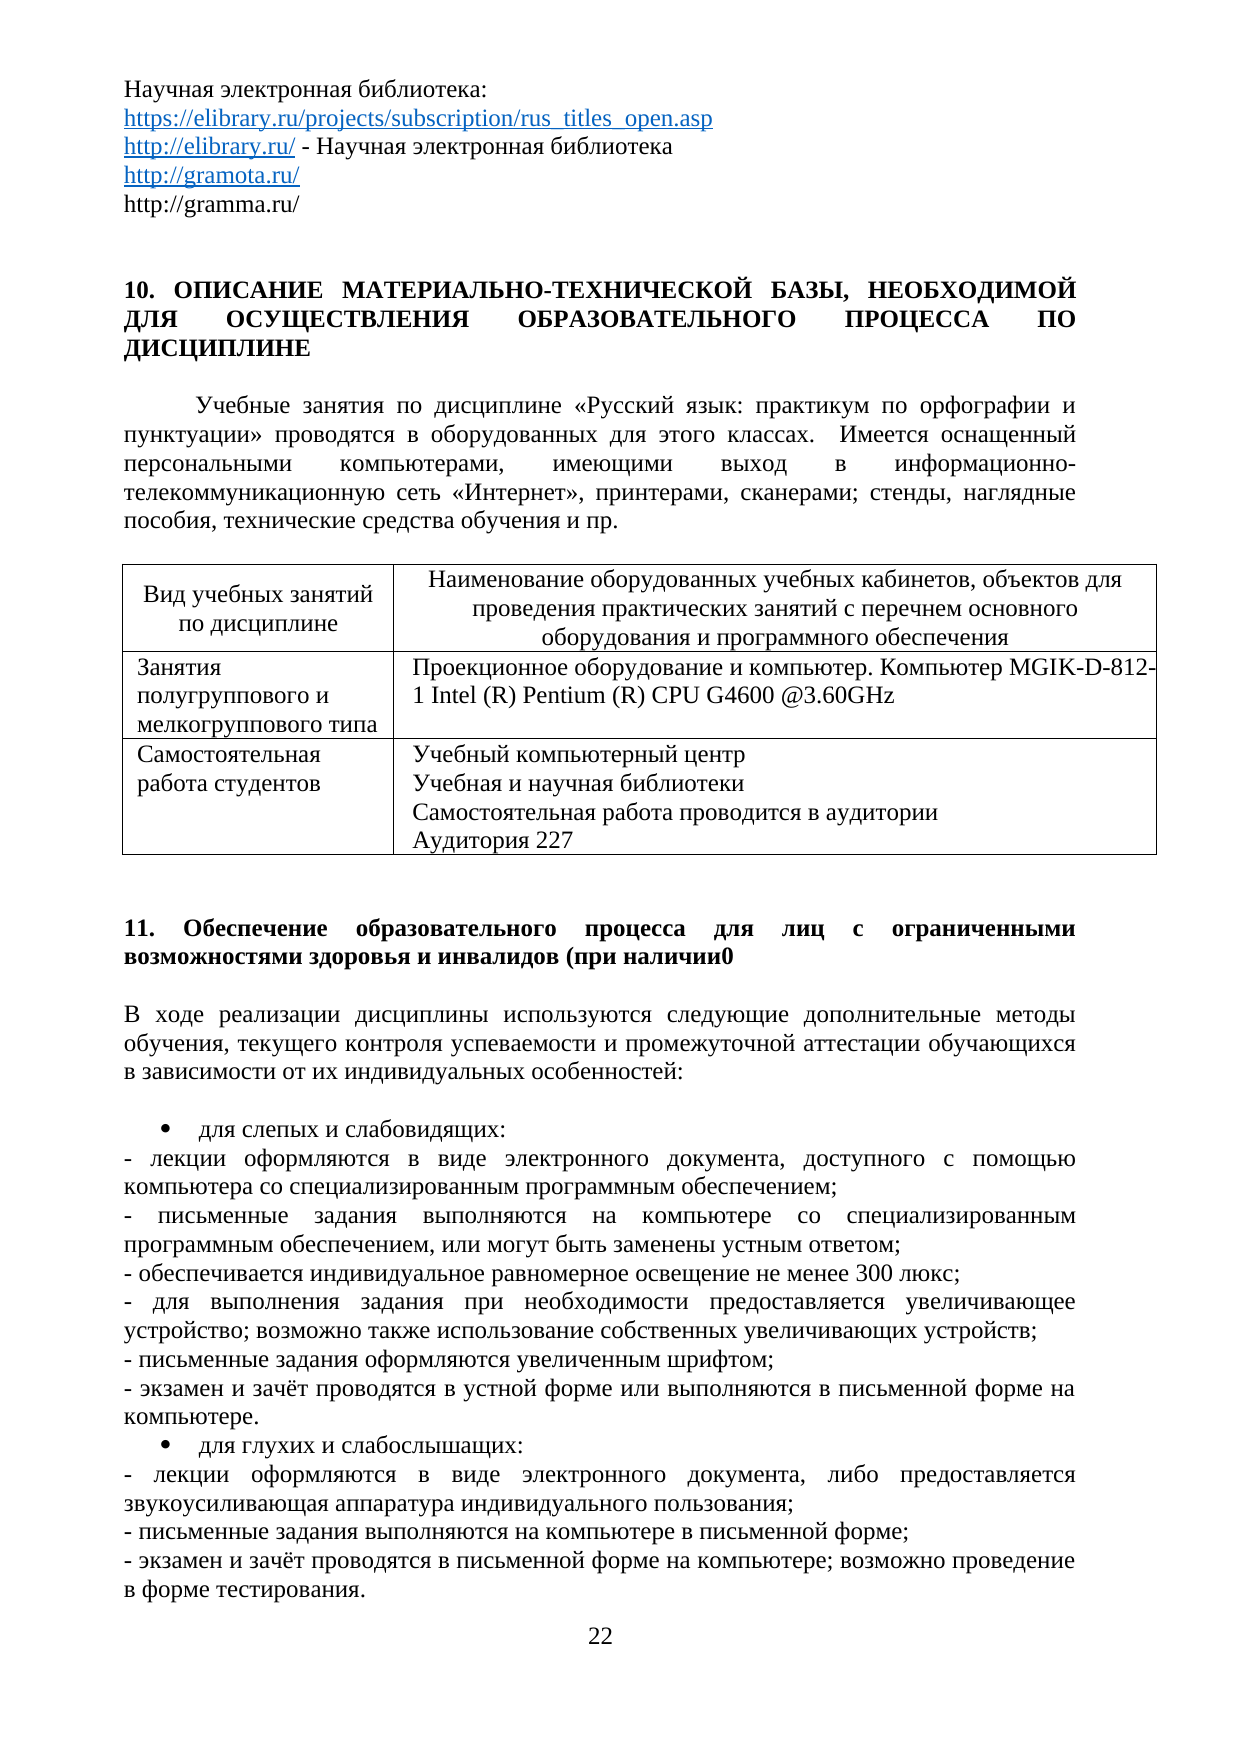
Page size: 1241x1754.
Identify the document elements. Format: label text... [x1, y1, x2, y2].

table_cell Занятия полугруппового и мелкогруппового типа [123, 652, 393, 738]
table_header Наименование оборудованных учебных кабинетов, объектов для проведения практических занятий с перечнем основного оборудования и программного обеспечения [394, 565, 1156, 651]
text http://elibrary.ru/ - Научная электронная библиотека [124, 131, 1077, 160]
text - письменные задания выполняются на компьютере в письменной форме; [124, 1516, 1077, 1545]
text - для выполнения задания при необходимости предоставляется увеличивающее устройство; возможно также использование собственных увеличивающих устройств; [124, 1286, 1077, 1344]
table_cell Проекционное оборудование и компьютер. Компьютер MGIK-D-812-1 Intel (R) Pentium (R) CPU G4600 @3.60GHz [394, 652, 1156, 738]
text 11. Обеспечение образовательного процесса для лиц с ограниченными возможностями здоровья и инвалидов (при наличии0 [124, 913, 1077, 970]
text - экзамен и зачёт проводятся в устной форме или выполняются в письменной форме на компьютере. [124, 1373, 1077, 1430]
text Учебные занятия по дисциплине «Русский язык: практикум по орфографии и пунктуации» проводятся в оборудованных для этого классах. Имеется оснащенный персональными компьютерами, имеющими выход в информационно-телекоммуникационную сеть «Интернет», принтерами, сканерами; стенды, наглядные пособия, технические средства обучения и пр. [124, 391, 1077, 534]
text В ходе реализации дисциплины используются следующие дополнительные методы обучения, текущего контроля успеваемости и промежуточной аттестации обучающихся в зависимости от их индивидуальных особенностей: [124, 999, 1077, 1085]
text http://gramota.ru/ [124, 160, 1077, 189]
list для глухих и слабослышащих: [161, 1430, 1077, 1459]
text - письменные задания выполняются на компьютере со специализированным программным обеспечением, или могут быть заменены устным ответом; [124, 1200, 1077, 1258]
table_cell Самостоятельная работа студентов [123, 739, 393, 854]
text 10. ОПИСАНИЕ МАТЕРИАЛЬНО-ТЕХНИЧЕСКОЙ БАЗЫ, НЕОБХОДИМОЙ ДЛЯ ОСУЩЕСТВЛЕНИЯ ОБРАЗОВАТЕЛЬНОГО ПРОЦЕССА ПО ДИСЦИПЛИНЕ [124, 275, 1077, 361]
table_header Вид учебных занятий по дисциплине [123, 565, 393, 651]
text - лекции оформляются в виде электронного документа, доступного с помощью компьютера со специализированным программным обеспечением; [124, 1143, 1077, 1200]
text - экзамен и зачёт проводятся в письменной форме на компьютере; возможно проведение в форме тестирования. [124, 1545, 1077, 1603]
list для слепых и слабовидящих: [161, 1114, 1077, 1143]
table_cell Учебный компьютерный центр Учебная и научная библиотеки Самостоятельная работа проводится в аудитории Аудитория 227 [394, 739, 1156, 854]
text - обеспечивается индивидуальное равномерное освещение не менее 300 люкс; [124, 1258, 1077, 1286]
text - лекции оформляются в виде электронного документа, либо предоставляется звукоусиливающая аппаратура индивидуального пользования; [124, 1459, 1077, 1516]
text Научная электронная библиотека: https://elibrary.ru/projects/subscription/rus_titles_open.asp [124, 74, 1077, 131]
text - письменные задания оформляются увеличенным шрифтом; [124, 1344, 1077, 1373]
text http://gramma.ru/ [124, 189, 1077, 218]
